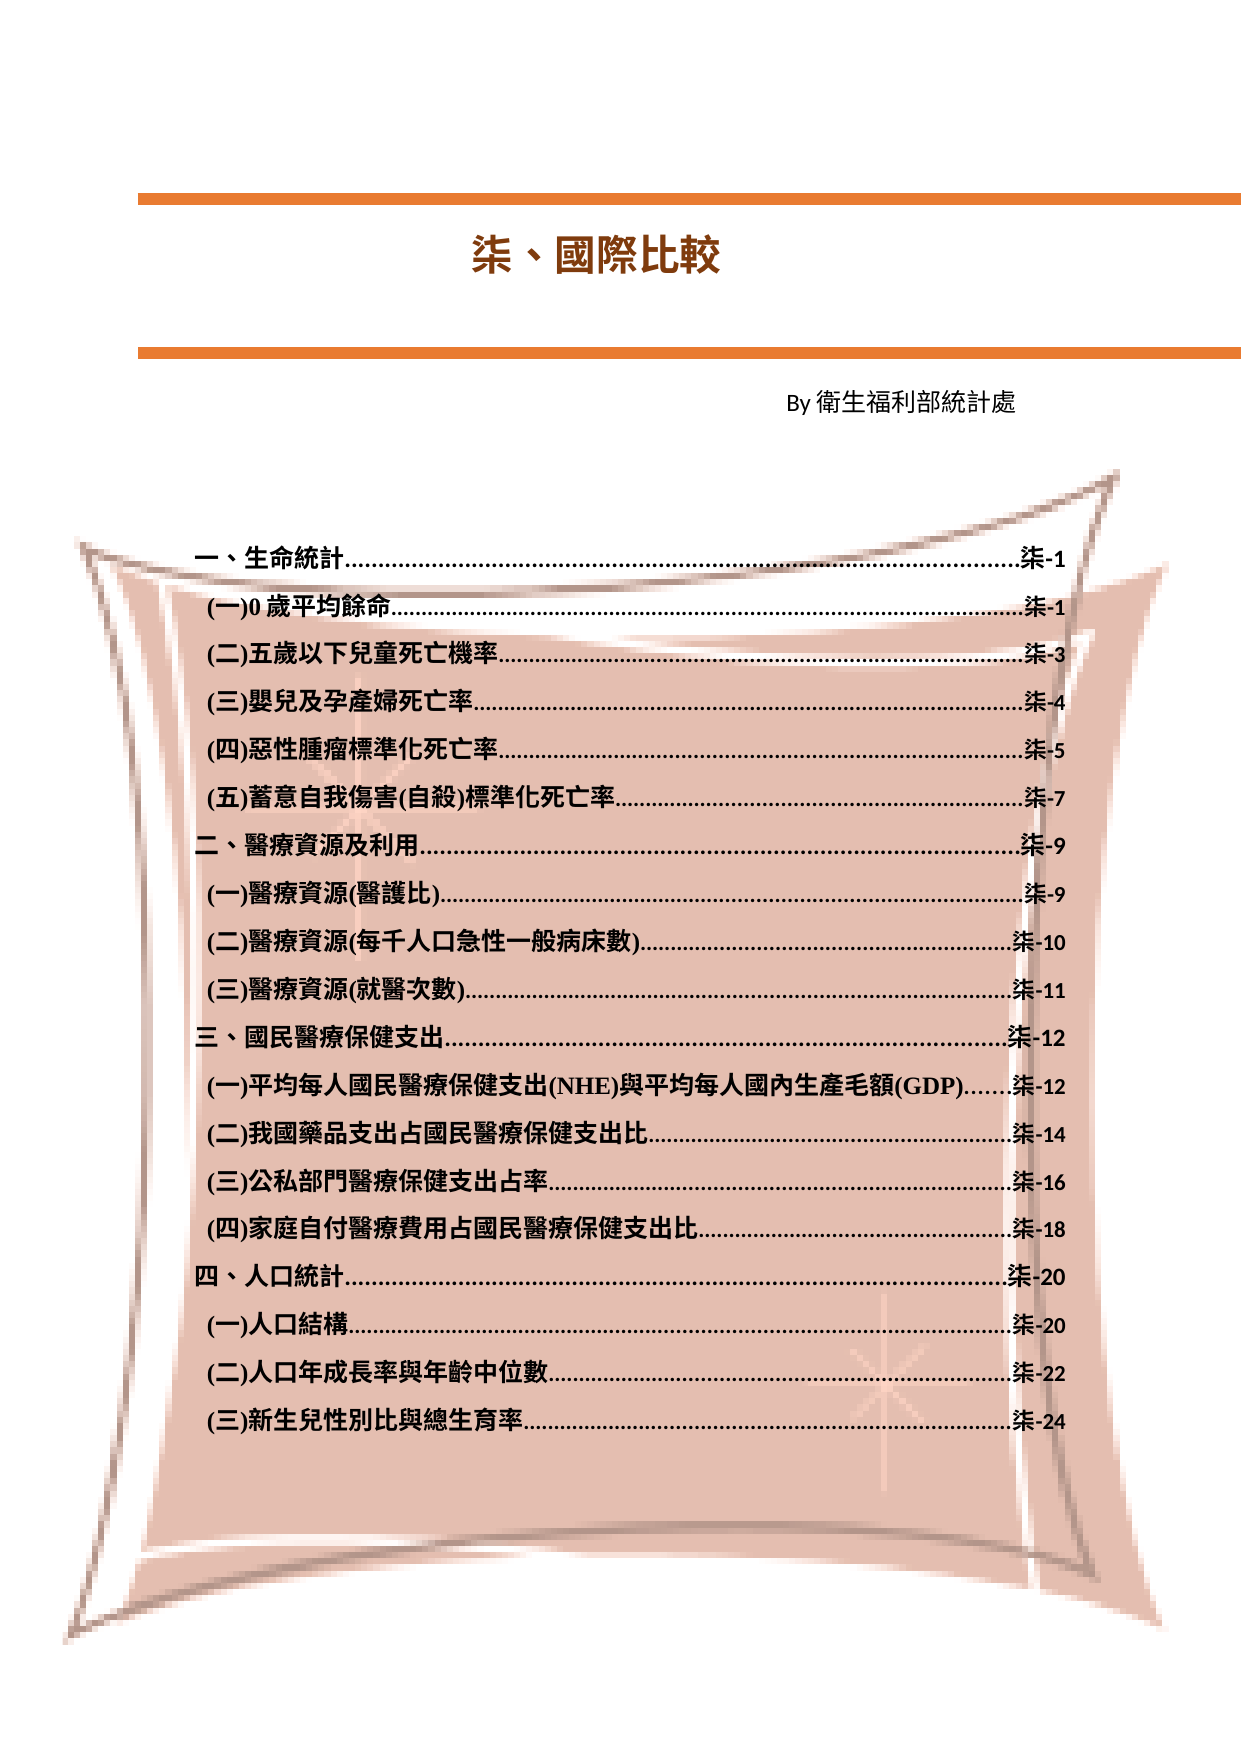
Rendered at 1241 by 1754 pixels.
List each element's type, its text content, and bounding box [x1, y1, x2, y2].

text 四、人口統計 柒-20 [194, 1256, 1087, 1294]
text (一)人口結構 柒-20 [149, 1304, 1087, 1342]
text (三)嬰兒及孕產婦死亡率 柒-4 [149, 681, 1087, 719]
text (五)蓄意自我傷害(自殺)標準化死亡率 柒-7 [149, 777, 1087, 814]
text (一)0歲平均餘命 柒-1 [149, 585, 1087, 623]
text (三)新生兒性別比與總生育率 柒-24 [149, 1400, 1087, 1437]
text (四)惡性腫瘤標準化死亡率 柒-5 [149, 729, 1087, 767]
text (一)平均每人國民醫療保健支出(NHE)與平均每人國內生產毛額(GDP) 柒-12 [149, 1064, 1087, 1102]
text (三)公私部門醫療保健支出占率 柒-16 [149, 1160, 1087, 1198]
text (三)醫療資源(就醫次數) 柒-11 [149, 969, 1087, 1006]
text (二)我國藥品支出占國民醫療保健支出比 柒-14 [149, 1112, 1087, 1150]
text (一)醫療資源(醫護比) 柒-9 [149, 873, 1087, 910]
text (二)人口年成長率與年齡中位數 柒-22 [149, 1352, 1087, 1389]
text (四)家庭自付醫療費用占國民醫療保健支出比 柒-18 [149, 1208, 1087, 1246]
text (二)五歲以下兒童死亡機率 柒-3 [149, 633, 1087, 671]
text 三、國民醫療保健支出 柒-12 [194, 1017, 1087, 1054]
text 一、生命統計 柒-1 [194, 537, 1087, 575]
text (二)醫療資源(每千人口急性一般病床數) 柒-10 [149, 921, 1087, 958]
text 二、醫療資源及利用 柒-9 [194, 825, 1087, 862]
